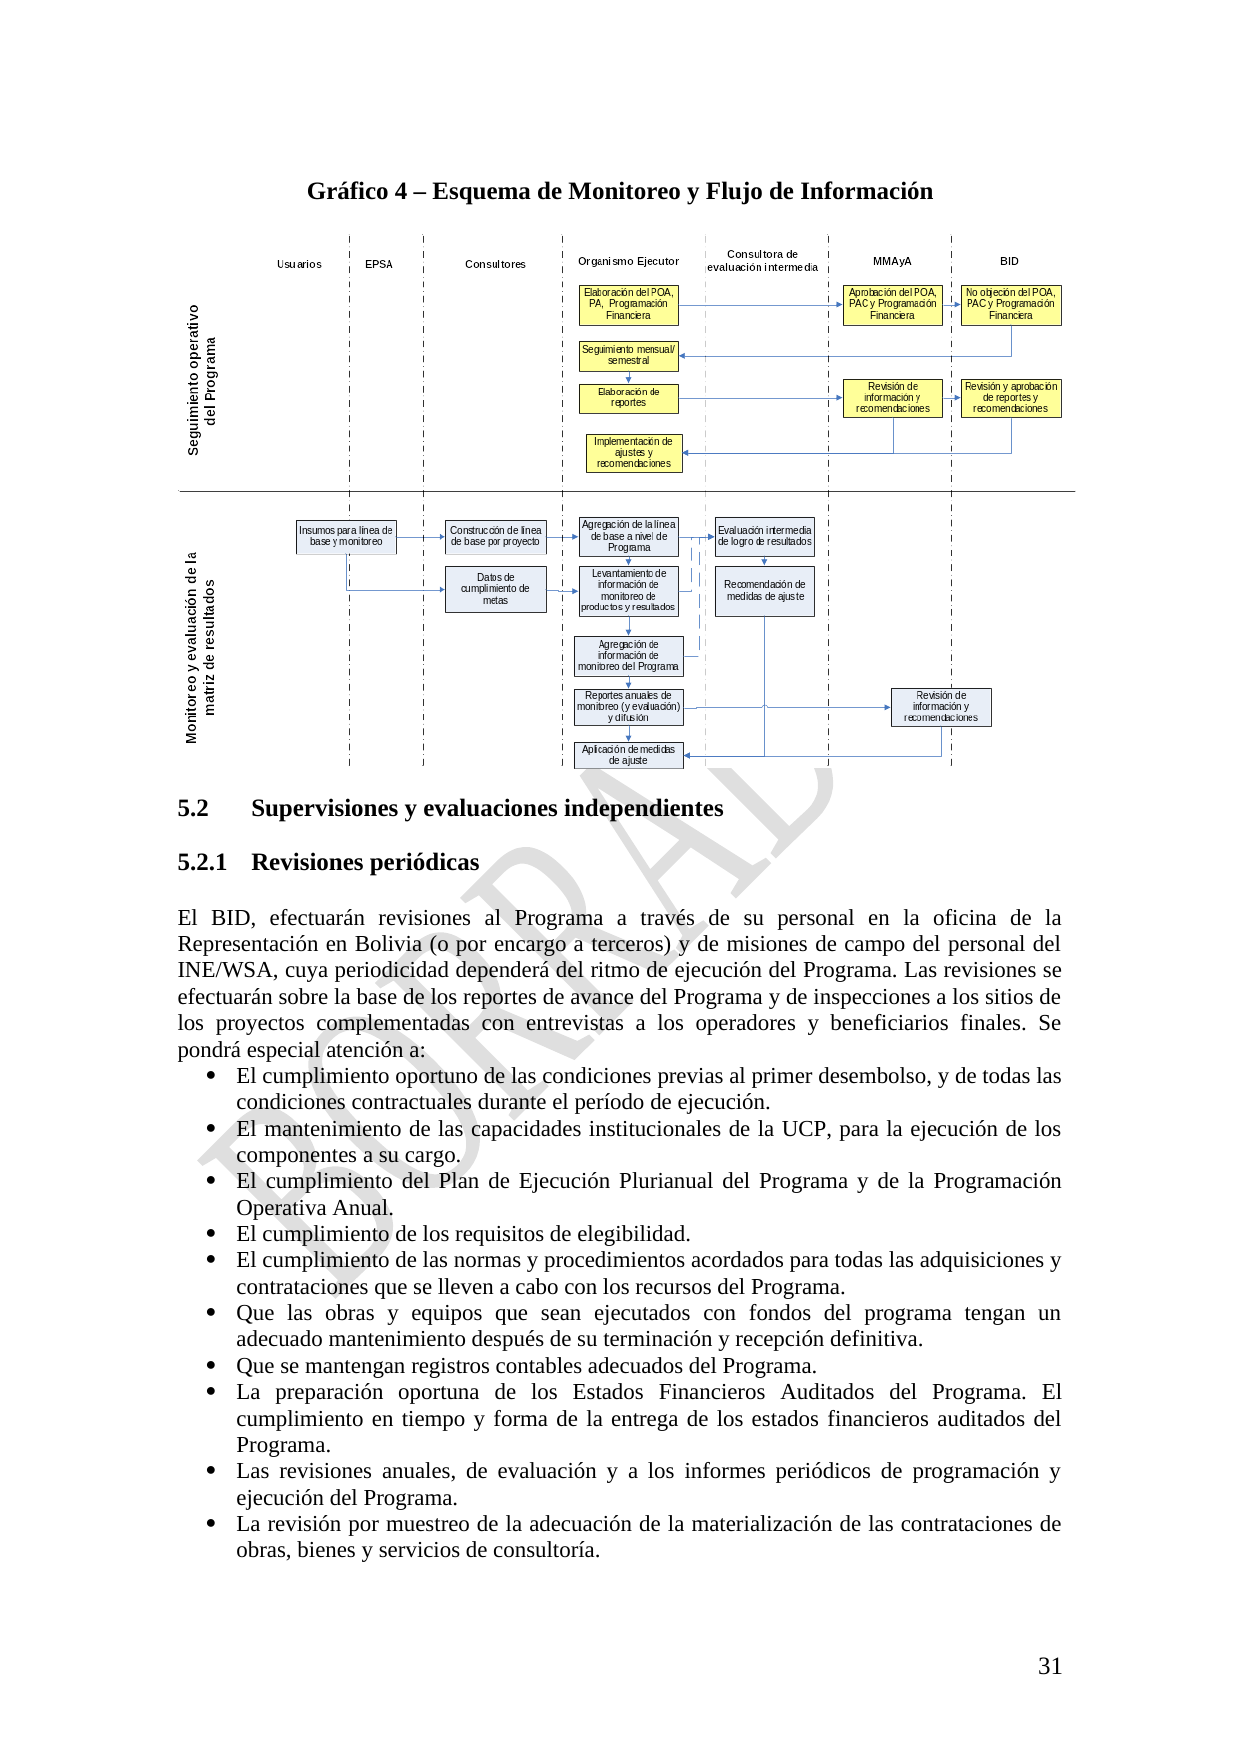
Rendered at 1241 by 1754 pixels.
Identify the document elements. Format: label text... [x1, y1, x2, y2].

list El cumplimiento del Plan de Ejecución Plurianual del Programa y de la Programación Operativa Anual. [207, 1167, 1063, 1220]
list Que las obras y equipos que sean ejecutados con fondos del programa tengan un adecuado mantenimiento después de su terminación y recepción definitiva. [207, 1299, 1063, 1352]
list La revisión por muestreo de la adecuación de la materialización de las contrataciones de obras, bienes y servicios de consultoría. [207, 1510, 1063, 1563]
list Las revisiones anuales, de evaluación y a los informes periódicos de programación y ejecución del Programa. [207, 1457, 1063, 1510]
text Gráfico 4 – Esquema de Monitoreo y Flujo de Información [177, 176, 1063, 205]
subtitle 5.2.1 Revisiones periódicas [177, 847, 1063, 876]
list El cumplimiento de las normas y procedimientos acordados para todas las adquisiciones y contrataciones que se lleven a cabo con los recursos del Programa. [207, 1246, 1063, 1299]
subtitle 5.2 Supervisiones y evaluaciones independientes [177, 793, 1063, 822]
text El BID, efectuarán revisiones al Programa a través de su personal en la oficina de la Representación en Bolivia (o por encargo a terceros) y de misiones de campo del personal del INE/WSA, cuya periodicidad dependerá del ritmo de ejecución del Programa. Las revisiones se efectuarán sobre la base de los reportes de avance del Programa y de inspecciones a los sitios de los proyectos complementadas con entrevistas a los operadores y beneficiarios finales. Se pondrá especial atención a: [177, 904, 1063, 1062]
list Que se mantengan registros contables adecuados del Programa. [207, 1352, 1063, 1378]
list El mantenimiento de las capacidades institucionales de la UCP, para la ejecución de los componentes a su cargo. [207, 1115, 1063, 1167]
list La preparación oportuna de los Estados Financieros Auditados del Programa. El cumplimiento en tiempo y forma de la entrega de los estados financieros auditados del Programa. [207, 1378, 1063, 1457]
list El cumplimiento oportuno de las condiciones previas al primer desembolso, y de todas las condiciones contractuales durante el período de ejecución. [207, 1062, 1063, 1115]
list El cumplimiento de los requisitos de elegibilidad. [207, 1220, 1063, 1246]
